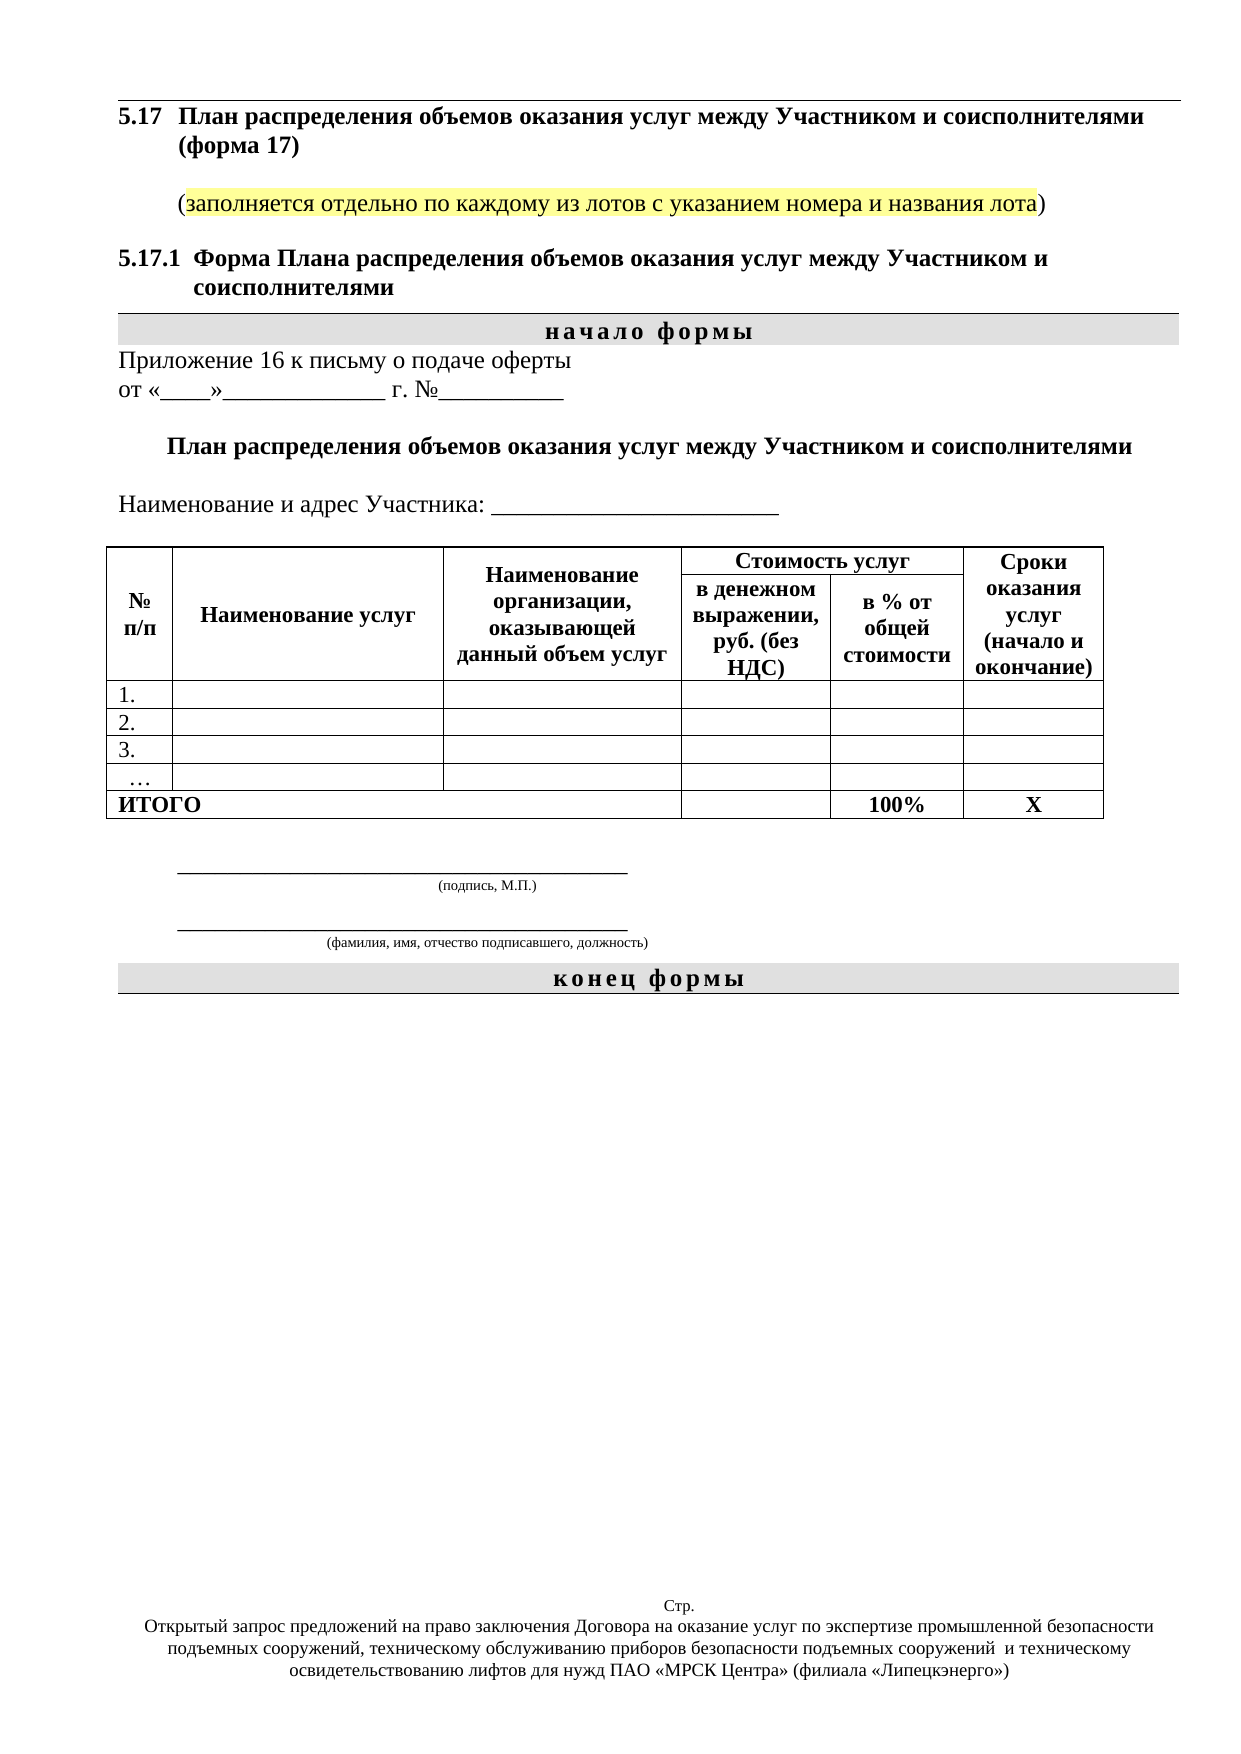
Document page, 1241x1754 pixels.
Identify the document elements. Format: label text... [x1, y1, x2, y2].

text План распределения объемов оказания услуг между Участником и соисполнителями [118, 431, 1181, 460]
table_cell [964, 764, 1103, 790]
table_cell в % от общей стоимости [831, 575, 963, 680]
table_cell [173, 681, 443, 708]
table_cell [964, 709, 1103, 735]
table_cell [682, 736, 830, 762]
table_cell [831, 681, 963, 708]
table_header Стоимость услуг [682, 548, 963, 574]
table_cell в денежном выражении, руб. (без НДС) [682, 575, 830, 680]
table_header Наименование организации, оказывающей данный объем услуг [444, 548, 681, 680]
table_cell [444, 709, 681, 735]
table_cell [831, 736, 963, 762]
table_cell [682, 709, 830, 735]
table_cell [173, 736, 443, 762]
table_cell [682, 764, 830, 790]
table_cell [444, 681, 681, 708]
table_cell 100% [831, 791, 963, 818]
table_cell [173, 764, 443, 790]
table_cell [964, 681, 1103, 708]
table_cell [444, 736, 681, 762]
table_cell [173, 709, 443, 735]
subtitle Форма Плана распределения объемов оказания услуг между Участником и соисполнителями [118, 243, 1181, 301]
text ____________________________________ [118, 905, 1181, 934]
table_header № п/п [107, 548, 172, 680]
text конец формы [118, 963, 1179, 993]
text Приложение 16 к письму о подаче оферты от «____»_____________ г. №__________ [118, 345, 1181, 403]
text начало формы [118, 314, 1179, 345]
table_cell [444, 764, 681, 790]
text ____________________________________ [118, 848, 1181, 876]
text (фамилия, имя, отчество подписавшего, должность) [118, 934, 797, 963]
table_cell [682, 791, 830, 818]
table_header Наименование услуг [173, 548, 443, 680]
table_header Сроки оказания услуг (начало и окончание) [964, 548, 1103, 680]
table_cell ИТОГО [107, 791, 681, 818]
table_cell [831, 764, 963, 790]
table_cell [682, 681, 830, 708]
table_cell [107, 681, 172, 708]
table_cell … [107, 764, 172, 790]
text Наименование и адрес Участника: _______________________ [118, 489, 1181, 518]
table_cell [831, 709, 963, 735]
table_cell [964, 736, 1103, 762]
text (подпись, М.П.) [118, 876, 797, 905]
table_cell [107, 709, 172, 735]
subtitle План распределения объемов оказания услуг между Участником и соисполнителями (форма 17) [118, 101, 1181, 158]
table_cell Х [964, 791, 1103, 818]
table_cell [107, 736, 172, 762]
